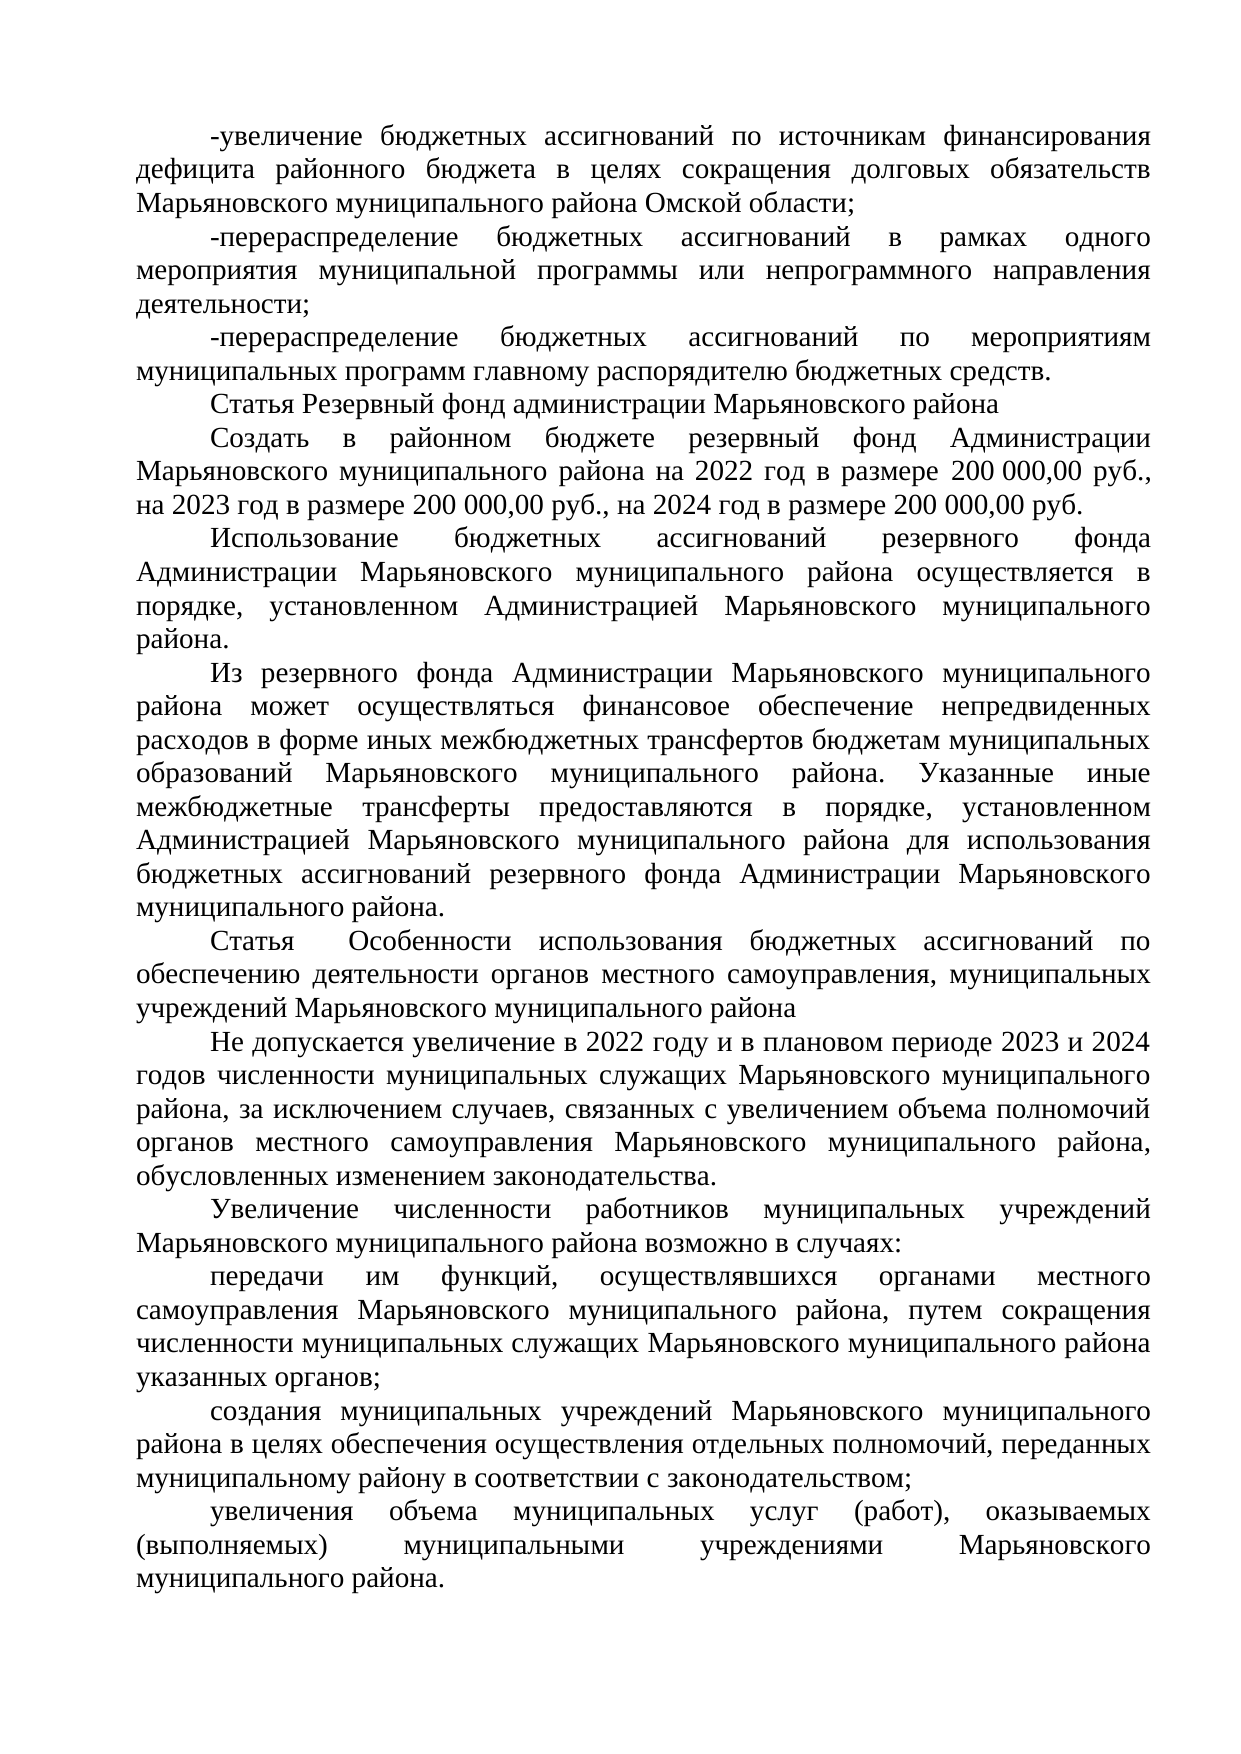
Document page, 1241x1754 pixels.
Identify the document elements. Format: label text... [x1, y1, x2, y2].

text 2) создания муниципальных учреждений Марьяновского муниципального района в целях обеспечения осуществления отдельных полномочий, переданных муниципальному району в соответствии с законодательством; [136, 1393, 1152, 1493]
text 3) увеличения объема муниципальных услуг (работ), оказываемых (выполняемых) муниципальными учреждениями Марьяновского муниципального района. [136, 1493, 1152, 1594]
text Статья 5. Особенности использования бюджетных ассигнований по обеспечению деятельности органов местного самоуправления, муниципальных учреждений Марьяновского муниципального района [136, 923, 1152, 1024]
text -увеличение бюджетных ассигнований по источникам финансирования дефицита районного бюджета в целях сокращения долговых обязательств Марьяновского муниципального района Омской области; [136, 118, 1152, 219]
text -перераспределение бюджетных ассигнований в рамках одного мероприятия муниципальной программы или непрограммного направления деятельности; [136, 219, 1152, 319]
text 2. Увеличение численности работников муниципальных учреждений Марьяновского муниципального района возможно в случаях: [136, 1191, 1152, 1258]
text 1) передачи им функций, осуществлявшихся органами местного самоуправления Марьяновского муниципального района, путем сокращения численности муниципальных служащих Марьяновского муниципального района указанных органов; [136, 1258, 1152, 1393]
text 3.Из резервного фонда Администрации Марьяновского муниципального района может осуществляться финансовое обеспечение непредвиденных расходов в форме иных межбюджетных трансфертов бюджетам муниципальных образований Марьяновского муниципального района. Указанные иные межбюджетные трансферты предоставляются в порядке, установленном Администрацией Марьяновского муниципального района для использования бюджетных ассигнований резервного фонда Администрации Марьяновского муниципального района. [136, 655, 1152, 923]
text 2.Использование бюджетных ассигнований резервного фонда Администрации Марьяновского муниципального района осуществляется в порядке, установленном Администрацией Марьяновского муниципального района. [136, 521, 1152, 655]
text 1. Не допускается увеличение в 2022 году и в плановом периоде 2023 и 2024 годов численности муниципальных служащих Марьяновского муниципального района, за исключением случаев, связанных с увеличением объема полномочий органов местного самоуправления Марьяновского муниципального района, обусловленных изменением законодательства. [136, 1024, 1152, 1191]
text 1.Создать в районном бюджете резервный фонд Администрации Марьяновского муниципального района на 2022 год в размере 200 000,00 руб., на 2023 год в размере 200 000,00 руб., на 2024 год в размере 200 000,00 руб. [136, 420, 1152, 521]
text -перераспределение бюджетных ассигнований по мероприятиям муниципальных программ главному распорядителю бюджетных средств. [136, 319, 1152, 386]
text Статья 4. Резервный фонд администрации Марьяновского района [136, 386, 1152, 420]
